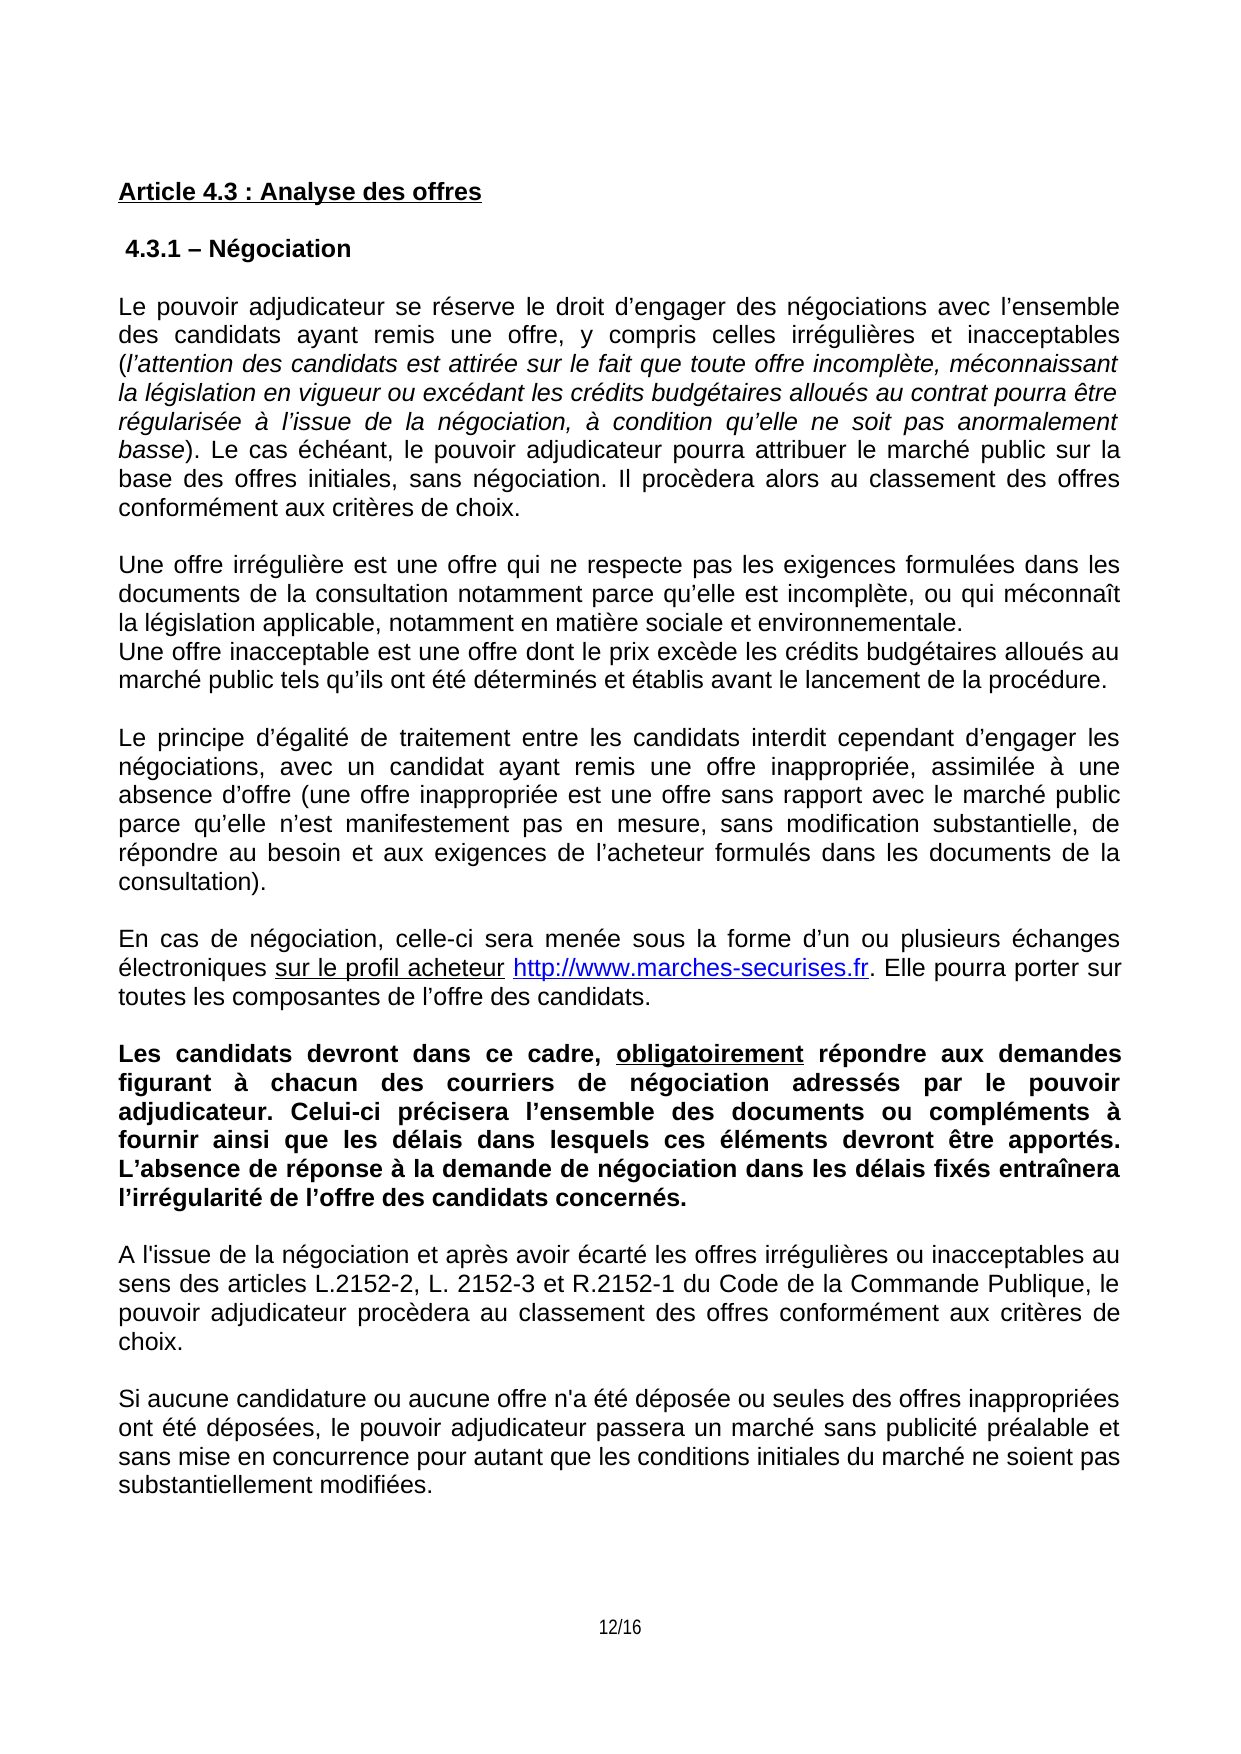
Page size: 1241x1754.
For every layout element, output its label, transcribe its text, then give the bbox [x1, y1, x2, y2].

text Les candidats devront dans ce cadre, obligatoirement répondre aux demandes figurant à chacun des courriers de négociation adressés par le pouvoir adjudicateur. Celui-ci précisera l’ensemble des documents ou compléments à fournir ainsi que les délais dans lesquels ces éléments devront être apportés. L’absence de réponse à la demande de négociation dans les délais fixés entraînera l’irrégularité de l’offre des candidats concernés. [118, 1039, 1122, 1211]
text En cas de négociation, celle-ci sera menée sous la forme d’un ou plusieurs échanges électroniques sur le profil acheteur http://www.marches-securises.fr. Elle pourra porter sur toutes les composantes de l’offre des candidats. [118, 924, 1122, 1010]
text Une offre irrégulière est une offre qui ne respecte pas les exigences formulées dans les documents de la consultation notamment parce qu’elle est incomplète, ou qui méconnaît la législation applicable, notamment en matière sociale et environnementale. [118, 550, 1122, 636]
text Le principe d’égalité de traitement entre les candidats interdit cependant d’engager les négociations, avec un candidat ayant remis une offre inappropriée, assimilée à une absence d’offre (une offre inappropriée est une offre sans rapport avec le marché public parce qu’elle n’est manifestement pas en mesure, sans modification substantielle, de répondre au besoin et aux exigences de l’acheteur formulés dans les documents de la consultation). [118, 723, 1122, 895]
text Le pouvoir adjudicateur se réserve le droit d’engager des négociations avec l’ensemble des candidats ayant remis une offre, y compris celles irrégulières et inacceptables (l’attention des candidats est attirée sur le fait que toute offre incomplète, méconnaissant la législation en vigueur ou excédant les crédits budgétaires alloués au contrat pourra être régularisée à l’issue de la négociation, à condition qu’elle ne soit pas anormalement basse). Le cas échéant, le pouvoir adjudicateur pourra attribuer le marché public sur la base des offres initiales, sans négociation. Il procèdera alors au classement des offres conformément aux critères de choix. [118, 291, 1122, 521]
subtitle Article 4.3 : Analyse des offres [118, 176, 1122, 205]
text Une offre inacceptable est une offre dont le prix excède les crédits budgétaires alloués au marché public tels qu’ils ont été déterminés et établis avant le lancement de la procédure. [118, 636, 1122, 694]
subtitle 4.3.1 – Négociation [118, 234, 1122, 263]
text Si aucune candidature ou aucune offre n'a été déposée ou seules des offres inappropriées ont été déposées, le pouvoir adjudicateur passera un marché sans publicité préalable et sans mise en concurrence pour autant que les conditions initiales du marché ne soient pas substantiellement modifiées. [118, 1384, 1122, 1499]
text A l'issue de la négociation et après avoir écarté les offres irrégulières ou inacceptables au sens des articles L.2152-2, L. 2152-3 et R.2152-1 du Code de la Commande Publique, le pouvoir adjudicateur procèdera au classement des offres conformément aux critères de choix. [118, 1240, 1122, 1355]
